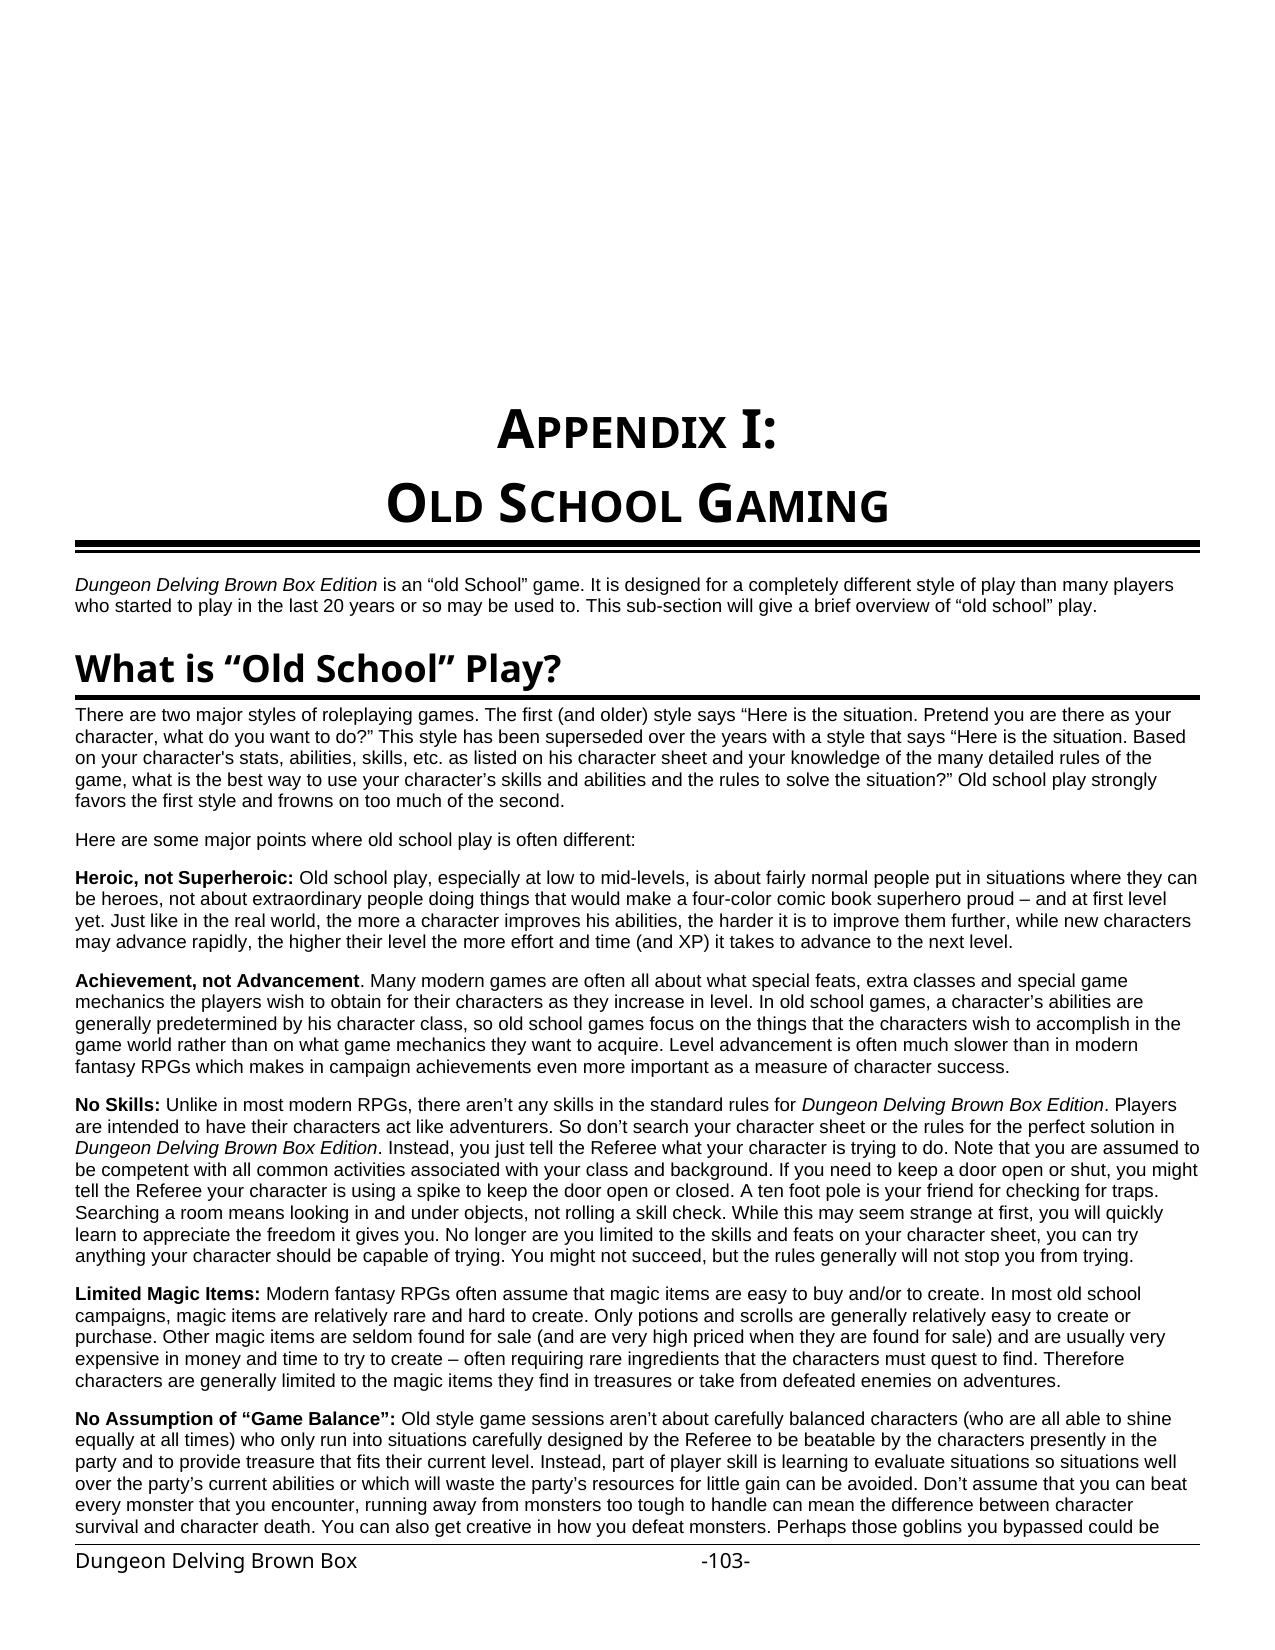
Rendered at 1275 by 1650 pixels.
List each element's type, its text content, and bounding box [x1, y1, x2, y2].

text No Skills: Unlike in most modern RPGs, there aren’t any skills in the standard rules for Dungeon Delving Brown Box Edition. Players are intended to have their characters act like adventurers. So don’t search your character sheet or the rules for the perfect solution in Dungeon Delving Brown Box Edition. Instead, you just tell the Referee what your character is trying to do. Note that you are assumed to be competent with all common activities associated with your class and background. If you need to keep a door open or shut, you might tell the Referee your character is using a spike to keep the door open or closed. A ten foot pole is your friend for checking for traps. Searching a room means looking in and under objects, not rolling a skill check. While this may seem strange at first, you will quickly learn to appreciate the freedom it gives you. No longer are you limited to the skills and feats on your character sheet, you can try anything your character should be capable of trying. You might not succeed, but the rules generally will not stop you from trying. [75, 1094, 1200, 1266]
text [75, 1408, 1200, 1537]
text Heroic, not Superheroic: Old school play, especially at low to mid-levels, is about fairly normal people put in situations where they can be heroes, not about extraordinary people doing things that would make a four-color comic book superhero proud – and at first level yet. Just like in the real world, the more a character improves his abilities, the harder it is to improve them further, while new characters may advance rapidly, the higher their level the more effort and time (and XP) it takes to advance to the next level. [75, 867, 1200, 953]
text Dungeon Delving Brown Box Edition is an “old School” game. It is designed for a completely different style of play than many players who started to play in the last 20 years or so may be used to. This sub-section will give a brief overview of “old school” play. [75, 574, 1200, 617]
text Appendix I: Old School Gaming [75, 96, 1200, 540]
text There are two major styles of roleplaying games. The first (and older) style says “Here is the situation. Pretend you are there as your character, what do you want to do?” This style has been superseded over the years with a style that says “Here is the situation. Based on your character's stats, abilities, skills, etc. as listed on his character sheet and your knowledge of the many detailed rules of the game, what is the best way to use your character’s skills and abilities and the rules to solve the situation?” Old school play strongly favors the first style and frowns on too much of the second. [75, 704, 1200, 812]
subtitle What is “Old School” Play? [75, 642, 1200, 695]
text Achievement, not Advancement. Many modern games are often all about what special feats, extra classes and special game mechanics the players wish to obtain for their characters as they increase in level. In old school games, a character’s abilities are generally predetermined by his character class, so old school games focus on the things that the characters wish to accomplish in the game world rather than on what game mechanics they want to acquire. Level advancement is often much slower than in modern fantasy RPGs which makes in campaign achievements even more important as a measure of character success. [75, 969, 1200, 1077]
text Limited Magic Items: Modern fantasy RPGs often assume that magic items are easy to buy and/or to create. In most old school campaigns, magic items are relatively rare and hard to create. Only potions and scrolls are generally relatively easy to create or purchase. Other magic items are seldom found for sale (and are very high priced when they are found for sale) and are usually very expensive in money and time to try to create – often requiring rare ingredients that the characters must quest to find. Therefore characters are generally limited to the magic items they find in treasures or take from defeated enemies on adventures. [75, 1283, 1200, 1391]
text Here are some major points where old school play is often different: [75, 828, 1200, 850]
